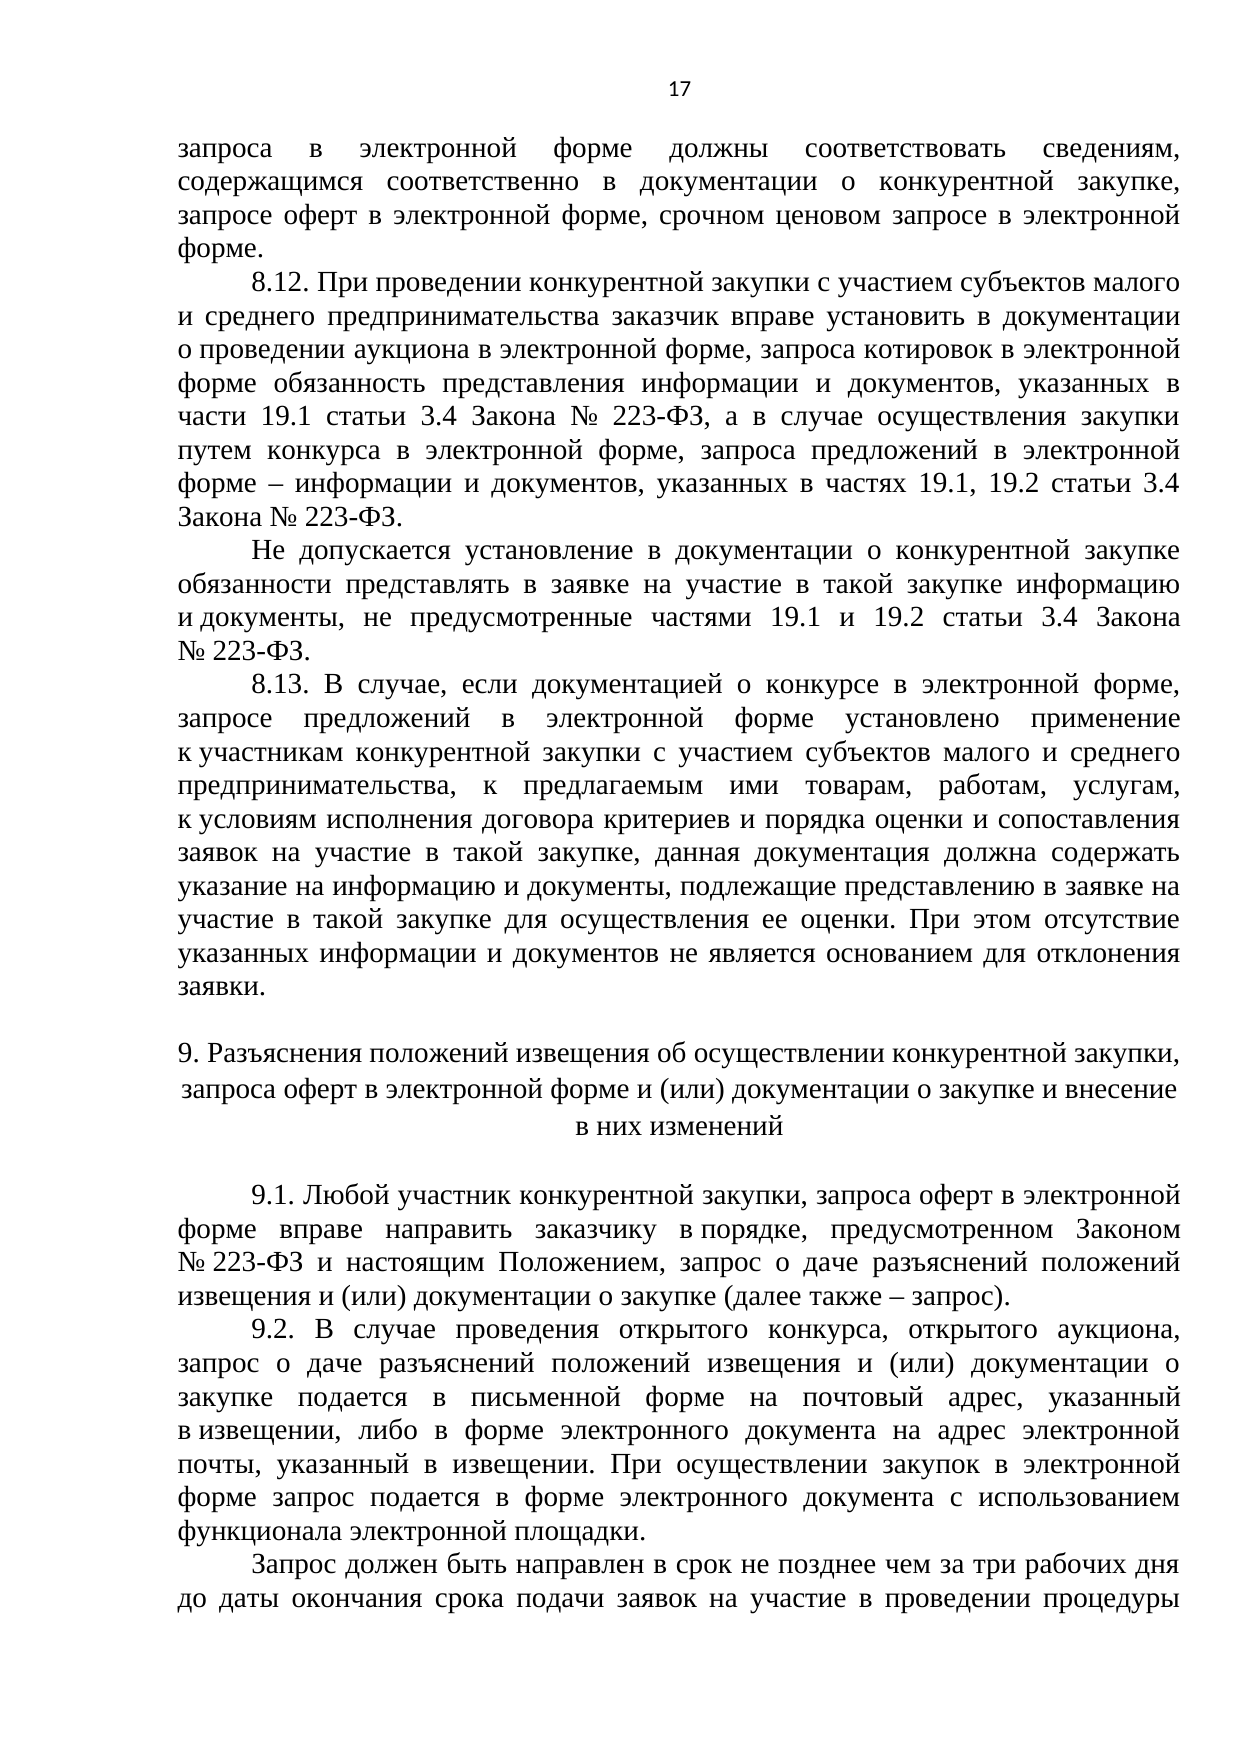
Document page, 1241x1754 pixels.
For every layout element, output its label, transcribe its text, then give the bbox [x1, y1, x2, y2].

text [177, 1546, 1181, 1613]
text 9.1. Любой участник конкурентной закупки, запроса оферт в электронной форме вправе направить заказчику в порядке, предусмотренном Законом № 223-ФЗ и настоящим Положением, запрос о даче разъяснений положений извещения и (или) документации о закупке (далее также – запрос). [177, 1177, 1181, 1312]
text 9.2. В случае проведения открытого конкурса, открытого аукциона, запрос о даче разъяснений положений извещения и (или) документации о закупке подается в письменной форме на почтовый адрес, указанный в извещении, либо в форме электронного документа на адрес электронной почты, указанный в извещении. При осуществлении закупок в электронной форме запрос подается в форме электронного документа с использованием функционала электронной площадки. [177, 1312, 1181, 1546]
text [177, 130, 1181, 264]
text Не допускается установление в документации о конкурентной закупке обязанности представлять в заявке на участие в такой закупке информацию и документы, не предусмотренные частями 19.1 и 19.2 статьи 3.4 Закона № 223-ФЗ. [177, 532, 1181, 667]
subtitle 9. Разъяснения положений извещения об осуществлении конкурентной закупки, запроса оферт в электронной форме и (или) документации о закупке и внесение в них изменений [177, 1036, 1181, 1141]
text 8.13. В случае, если документацией о конкурсе в электронной форме, запросе предложений в электронной форме установлено применение к участникам конкурентной закупки с участием субъектов малого и среднего предпринимательства, к предлагаемым ими товарам, работам, услугам, к условиям исполнения договора критериев и порядка оценки и сопоставления заявок на участие в такой закупке, данная документация должна содержать указание на информацию и документы, подлежащие представлению в заявке на участие в такой закупке для осуществления ее оценки. При этом отсутствие указанных информации и документов не является основанием для отклонения заявки. [177, 667, 1181, 1002]
text 8.12. При проведении конкурентной закупки с участием субъектов малого и среднего предпринимательства заказчик вправе установить в документации о проведении аукциона в электронной форме, запроса котировок в электронной форме обязанность представления информации и документов, указанных в части 19.1 статьи 3.4 Закона № 223-ФЗ, а в случае осуществления закупки путем конкурса в электронной форме, запроса предложений в электронной форме – информации и документов, указанных в частях 19.1, 19.2 статьи 3.4 Закона № 223-ФЗ. [177, 264, 1181, 532]
